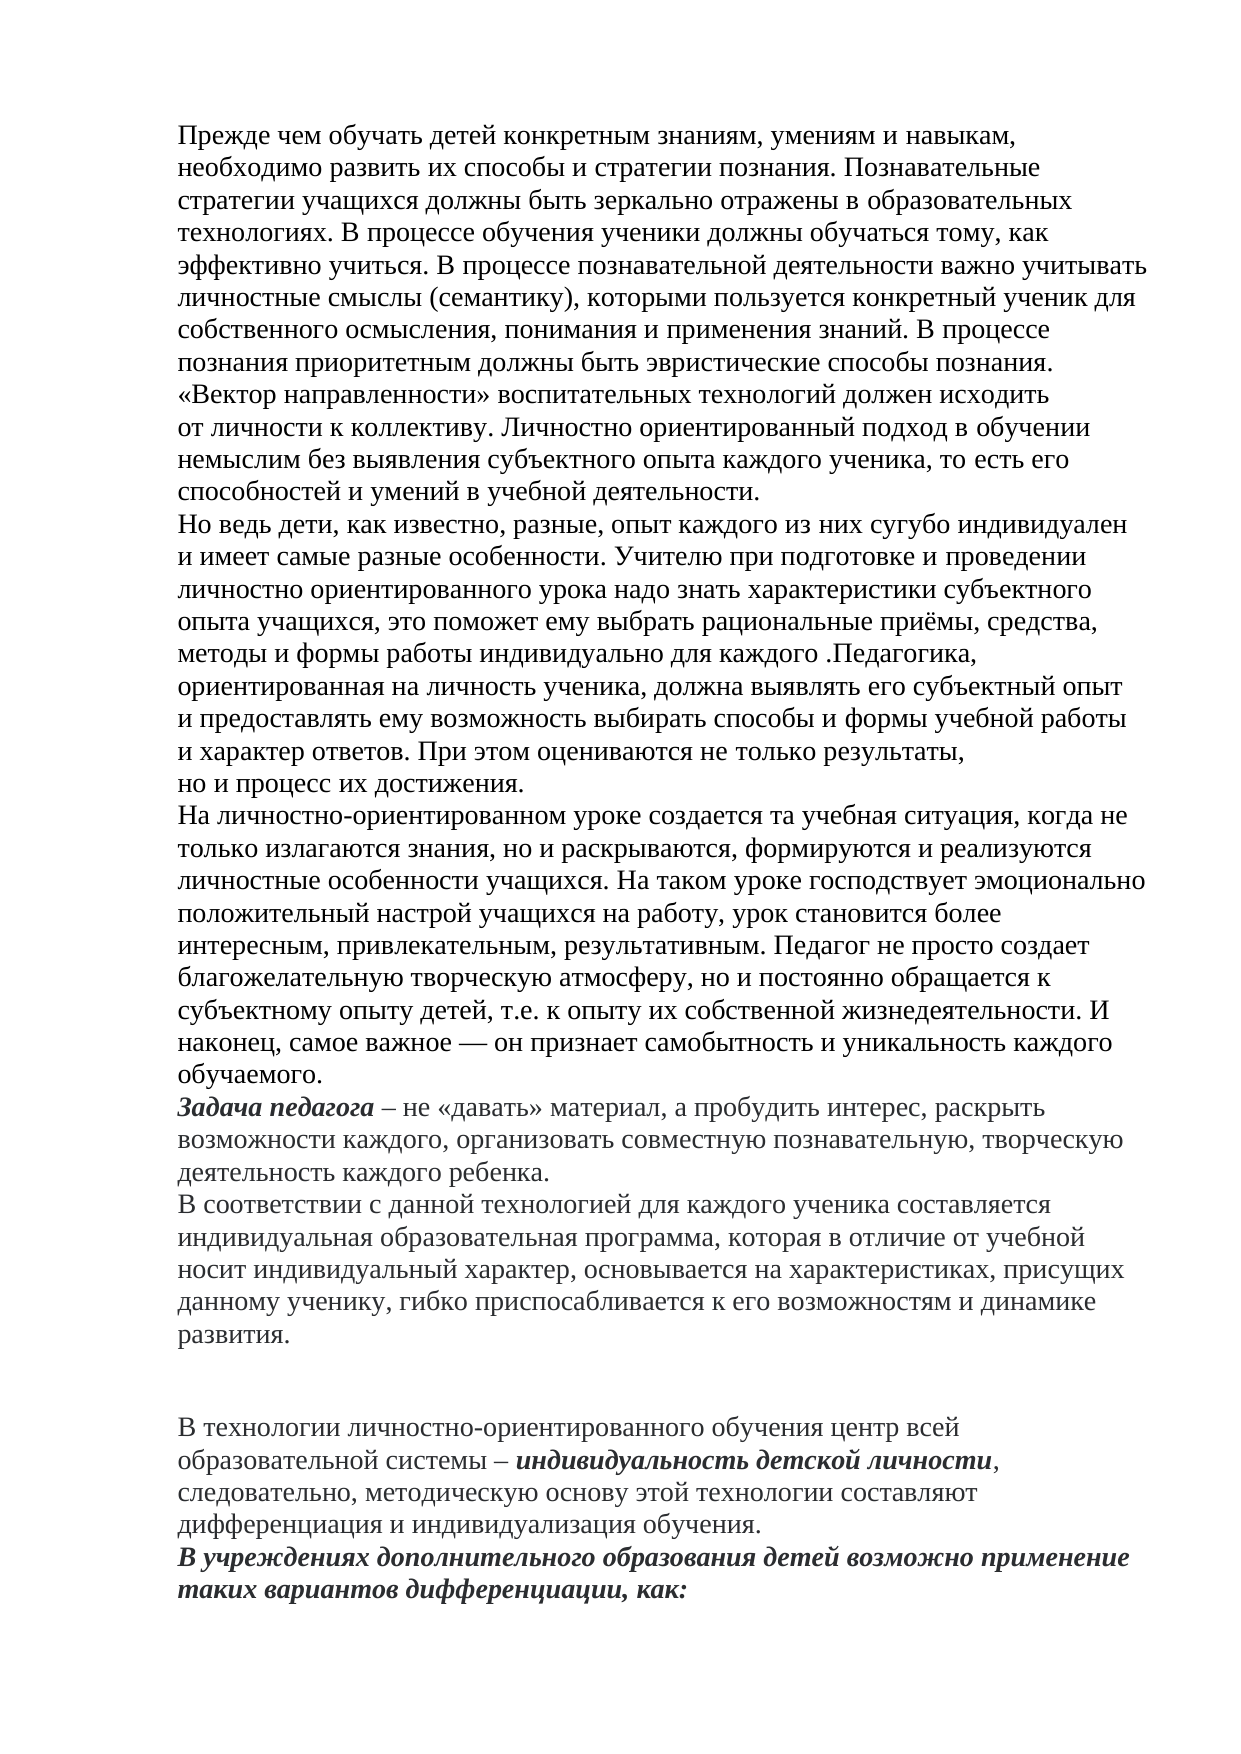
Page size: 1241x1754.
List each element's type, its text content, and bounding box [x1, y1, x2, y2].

text В учреждениях дополнительного образования детей возможно применение таких вариантов дифференциации, как: [177, 1540, 1152, 1605]
text Задача педагога – не «давать» материал, а пробудить интерес, раскрыть возможности каждого, организовать совместную познавательную, творческую деятельность каждого ребенка. [177, 1090, 1152, 1187]
text На личностно-ориентированном уроке создается та учебная ситуация, когда не только излагаются знания, но и раскрываются, формируются и реализуются личностные особенности учащихся. На таком уроке господствует эмоционально положительный настрой учащихся на работу, урок становится более интересным, привлекательным, результативным. Педагог не просто создает благожелательную творческую атмосферу, но и постоянно обращается к субъектному опыту детей, т.е. к опыту их собственной жизнедеятельности. И наконец, самое важное — он признает самобытность и уникальность каждого обучаемого. [177, 798, 1152, 1090]
text Но ведь дети, как известно, разные, опыт каждого из них сугубо индивидуален и имеет самые разные особенности. Учителю при подготовке и проведении личностно ориентированного урока надо знать характеристики субъектного опыта учащихся, это поможет ему выбрать рациональные приёмы, средства, методы и формы работы индивидуально для каждого .Педагогика, ориентированная на личность ученика, должна выявлять его субъектный опыт и предоставлять ему возможность выбирать способы и формы учебной работы и характер ответов. При этом оцениваются не только результаты, но и процесс их достижения. [177, 507, 1152, 798]
text В технологии личностно-ориентированного обучения центр всей образовательной системы – индивидуальность детской личности, следовательно, методическую основу этой технологии составляют дифференциация и индивидуализация обучения. [177, 1410, 1152, 1540]
text В соответствии с данной технологией для каждого ученика составляется индивидуальная образовательная программа, которая в отличие от учебной носит индивидуальный характер, основывается на характеристиках, присущих данному ученику, гибко приспосабливается к его возможностям и динамике развития. [177, 1187, 1152, 1349]
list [140, 118, 1152, 507]
